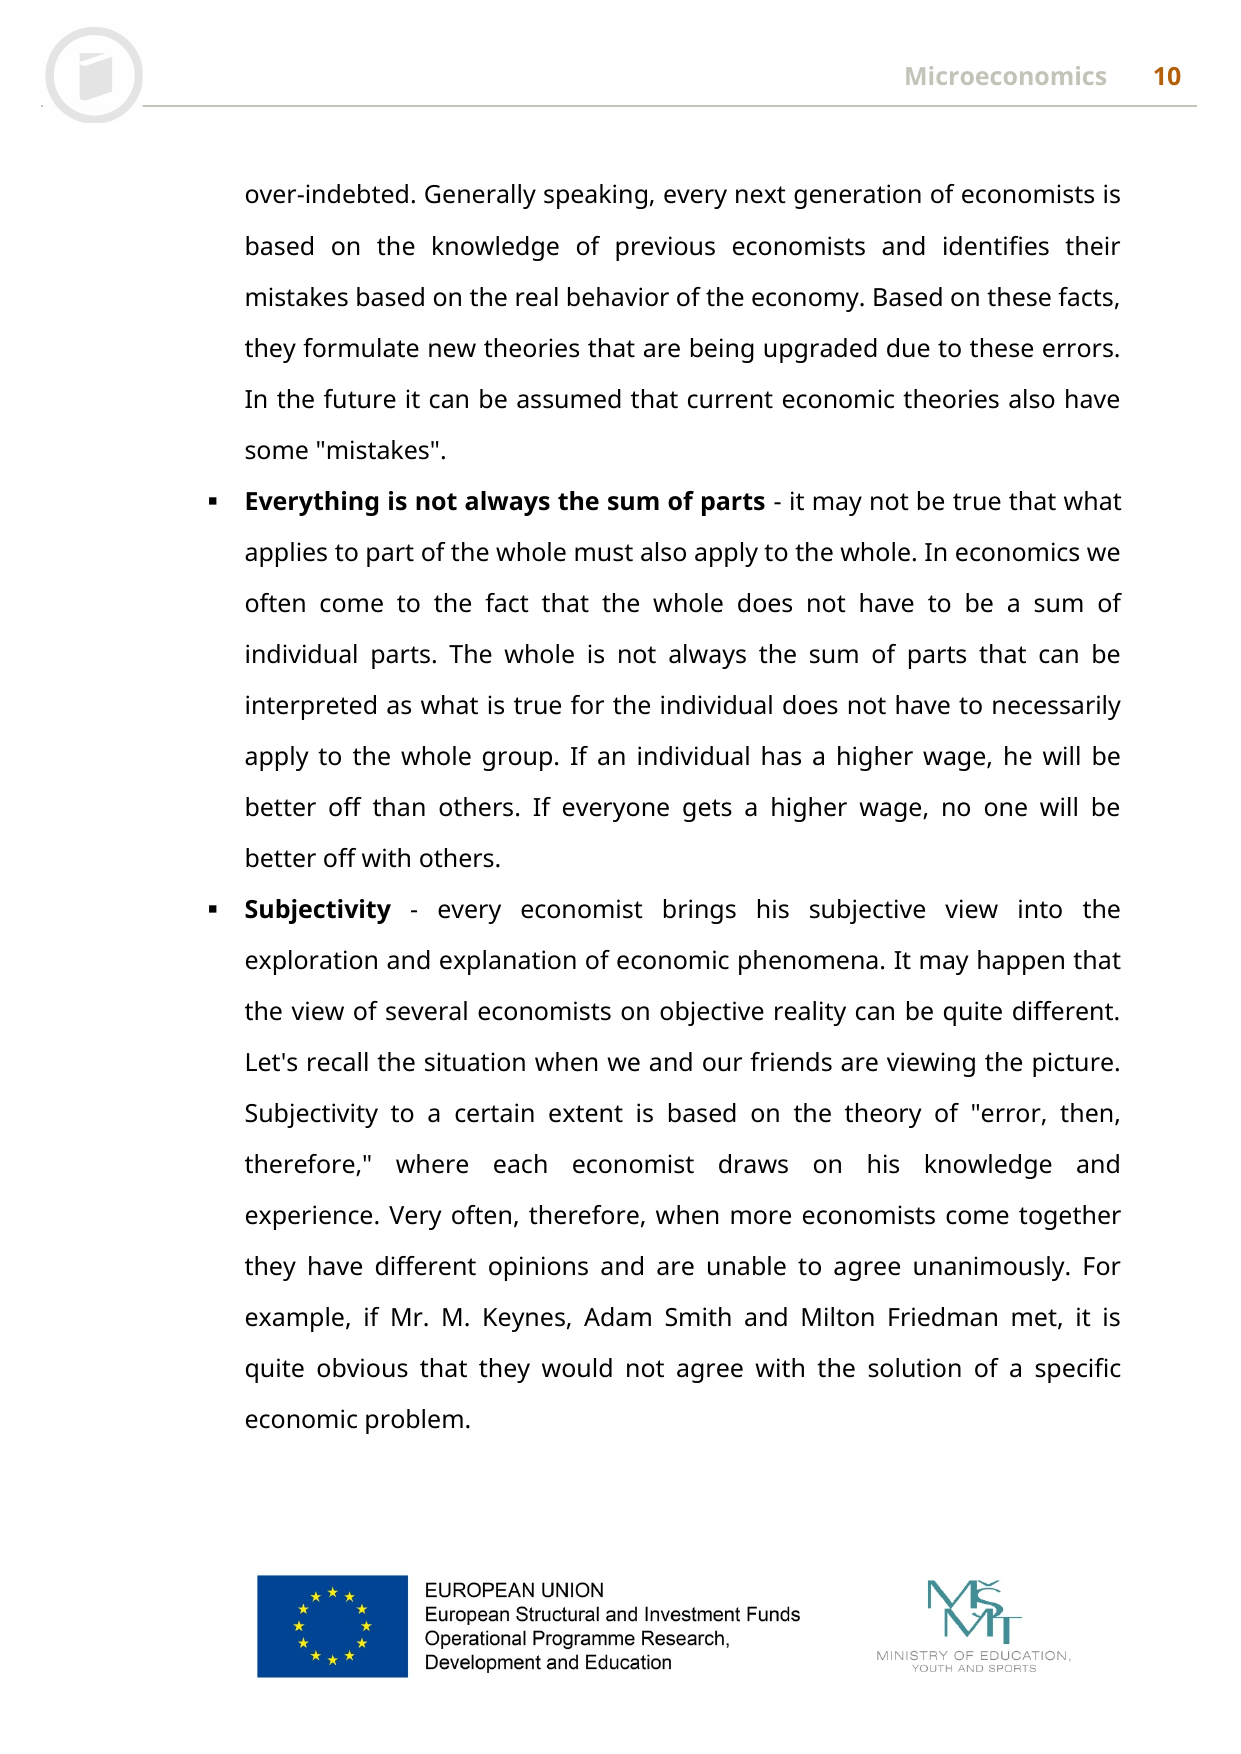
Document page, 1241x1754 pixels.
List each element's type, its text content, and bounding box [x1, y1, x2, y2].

list Everything is not always the sum of parts - it may not be true that what applies to part of the whole must also apply to the whole. In economics we often come to the fact that the whole does not have to be a sum of individual parts. The whole is not always the sum of parts that can be interpreted as what is true for the individual does not have to necessarily apply to the whole group. If an individual has a higher wage, he will be better off than others. If everyone gets a higher wage, no one will be better off with others. [207, 483, 1122, 875]
picture [206, 1524, 1121, 1728]
list Subjectivity - every economist brings his subjective view into the exploration and explanation of economic phenomena. It may happen that the view of several economists on objective reality can be quite different. Let's recall the situation when we and our friends are viewing the picture. Subjectivity to a certain extent is based on the theory of "error, then, therefore," where each economist draws on his knowledge and experience. Very often, therefore, when more economists come together they have different opinions and are unable to agree unanimously. For example, if Mr. M. Keynes, Adam Smith and Milton Friedman met, it is quite obvious that they would not agree with the solution of a specific economic problem. [207, 892, 1122, 1436]
